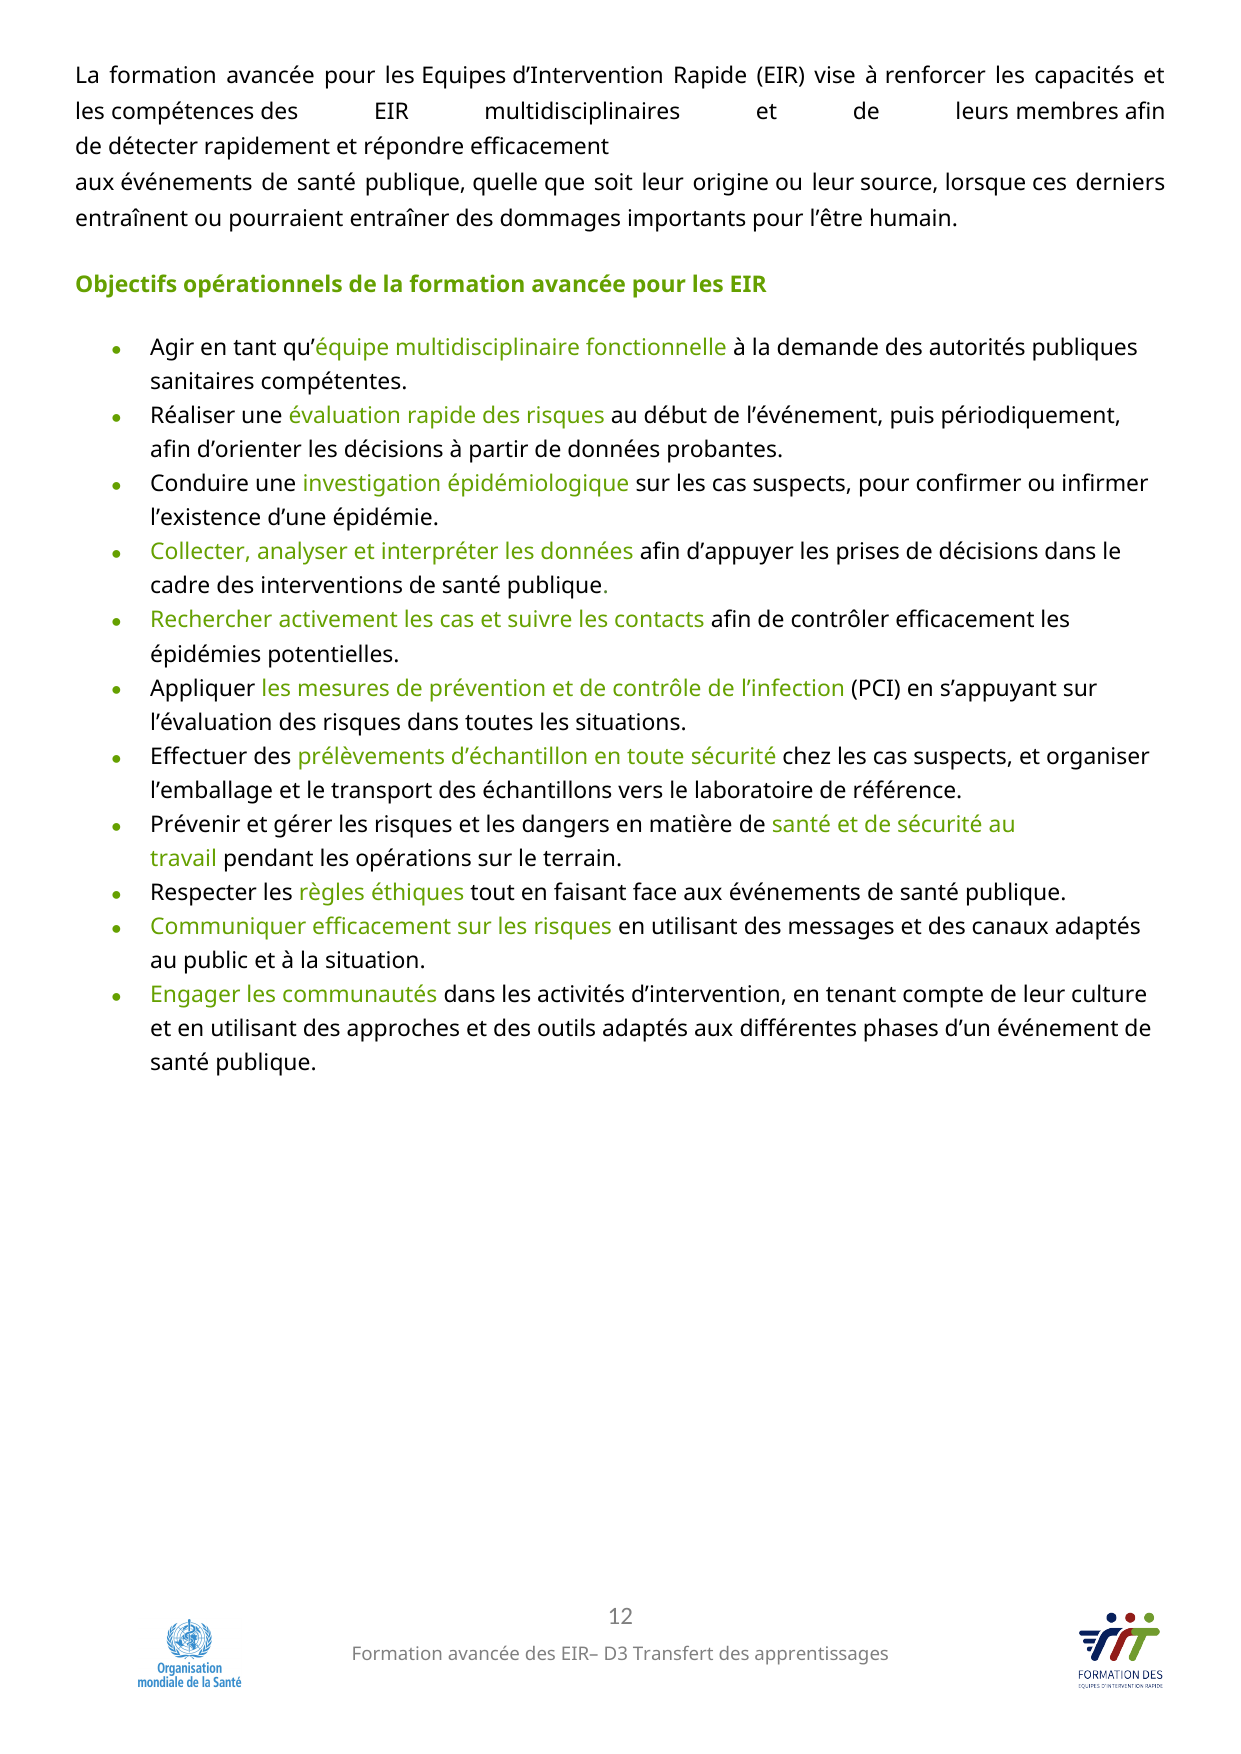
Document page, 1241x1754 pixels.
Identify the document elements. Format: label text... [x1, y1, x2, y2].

picture [137, 1618, 242, 1688]
list Rechercher activement les cas et suivre les contacts afin de contrôler efficacement les épidémies potentielles. [112, 603, 1165, 672]
list Conduire une investigation épidémiologique sur les cas suspects, pour confirmer ou infirmer l’existence d’une épidémie.​ [112, 467, 1165, 535]
text aux événements de santé publique, quelle que soit leur origine ou leur source, lorsque ces derniers entraînent ou pourraient entraîner des dommages importants pour l’être humain. [75, 166, 1165, 237]
list Respecter les règles éthiques tout en faisant face aux événements de santé publique.​ [112, 876, 1165, 910]
list Effectuer des prélèvements d’échantillon en toute sécurité chez les cas suspects, et organiser l’emballage et le transport des échantillons vers le laboratoire de référence.​ [112, 740, 1165, 808]
list Agir en tant qu’équipe multidisciplinaire fonctionnelle à la demande des autorités publiques sanitaires compétentes.​ [112, 331, 1165, 399]
list Collecter, analyser et interpréter les données afin d’appuyer les prises de décisions dans le cadre des interventions de santé publique.​ [112, 535, 1165, 603]
list Appliquer les mesures de prévention et de contrôle de l’infection (PCI) en s’appuyant sur l’évaluation des risques dans toutes les situations.​ [112, 672, 1165, 740]
list Réaliser une évaluation rapide des risques au début de l’événement, puis périodiquement, afin d’orienter les décisions à partir de données probantes.​ [112, 399, 1165, 467]
text La formation avancée pour les Equipes d’Intervention Rapide (EIR) vise à renforcer les capacités et les compétences des EIR multidisciplinaires et de leurs membres afin de détecter rapidement et répondre efficacement ​ [75, 59, 1165, 166]
list Communiquer efficacement sur les risques en utilisant des messages et des canaux adaptés au public et à la situation.​ [112, 910, 1165, 978]
list Prévenir et gérer les risques et les dangers en matière de santé et de sécurité au travail pendant les opérations sur le terrain.​ [112, 808, 1165, 876]
picture [1078, 1612, 1163, 1689]
list Engager les communautés dans les activités d’intervention, en tenant compte de leur culture et en utilisant des approches et des outils adaptés aux différentes phases d’un événement de santé publique. [112, 978, 1165, 1080]
text Objectifs opérationnels de la formation avancée pour les EIR [75, 268, 1165, 300]
